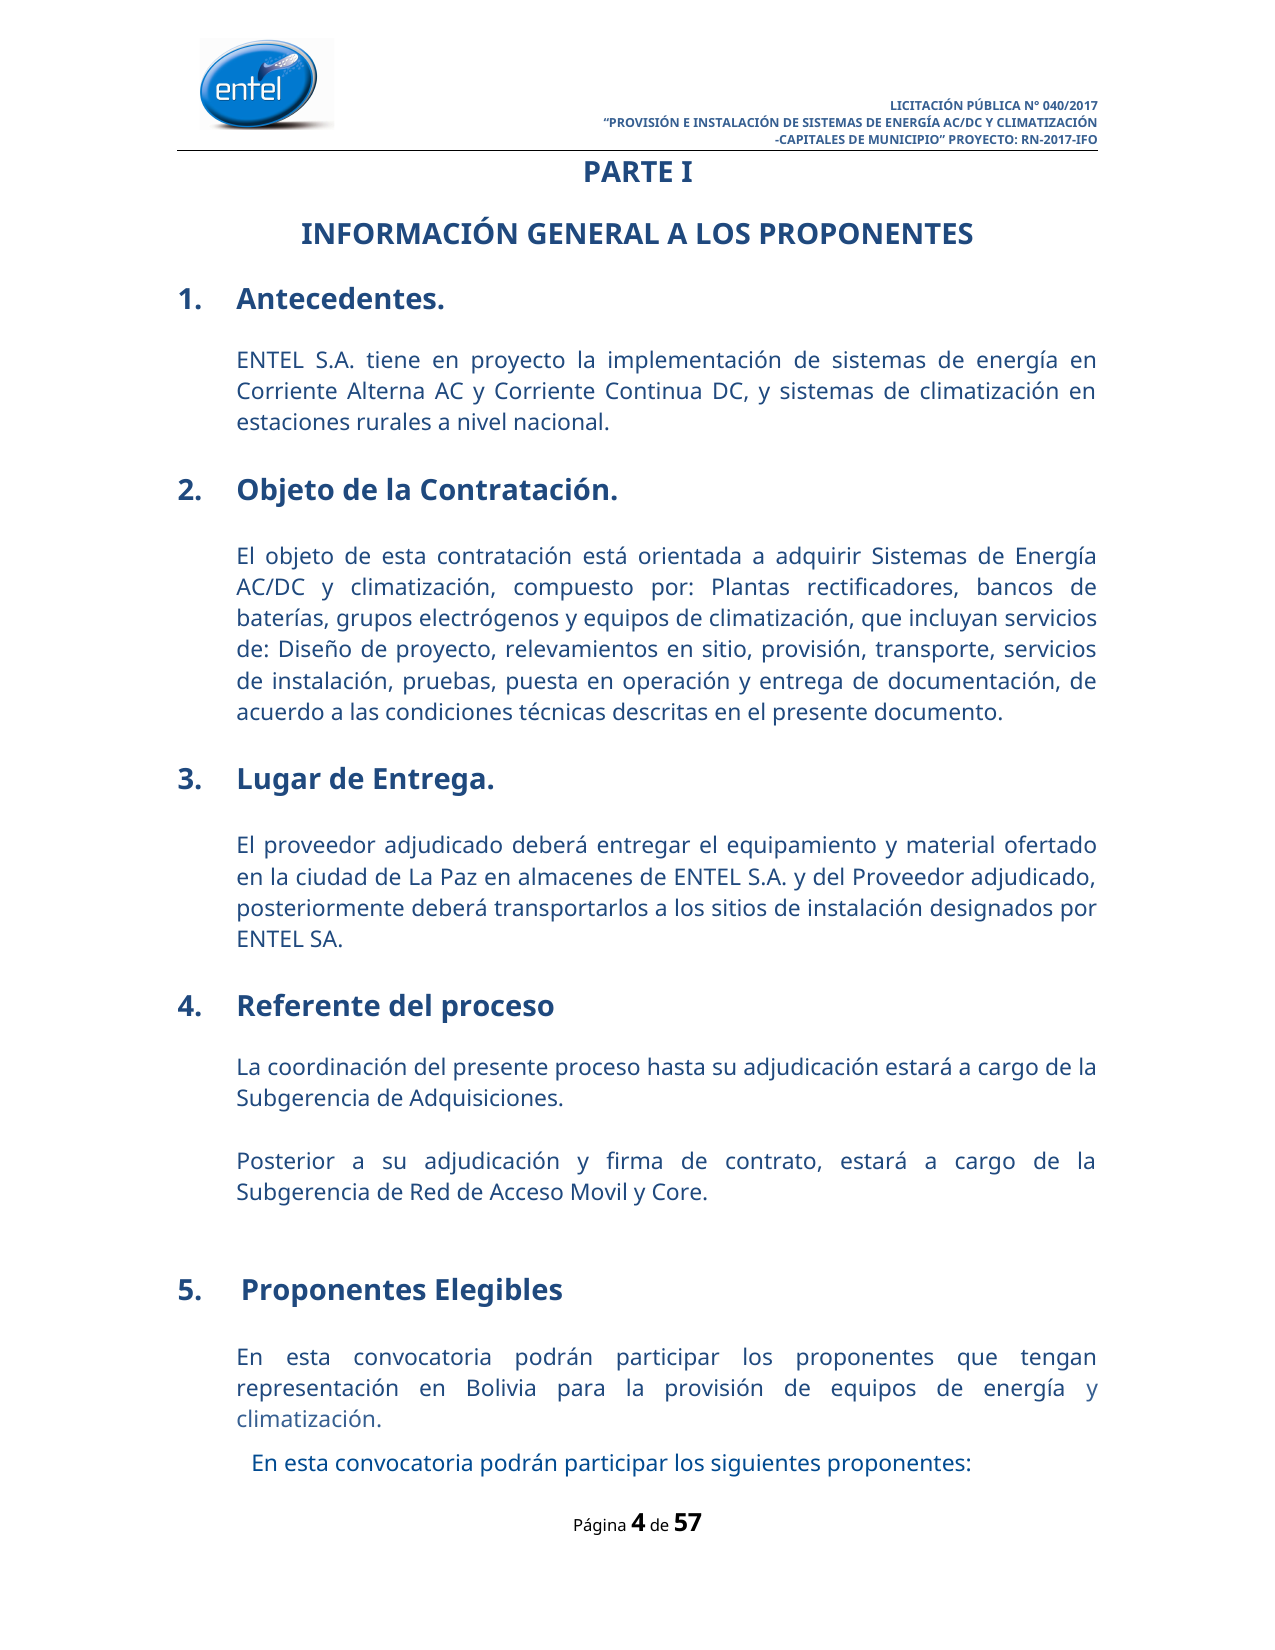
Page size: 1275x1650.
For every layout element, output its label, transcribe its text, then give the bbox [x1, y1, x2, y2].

list Proponentes Elegibles [177, 1269, 1098, 1309]
text La coordinación del presente proceso hasta su adjudicación estará a cargo de la Subgerencia de Adquisiciones. [236, 1051, 1098, 1113]
list Referente del proceso [177, 986, 1098, 1025]
picture [199, 38, 335, 130]
text ENTEL S.A. tiene en proyecto la implementación de sistemas de energía en Corriente Alterna AC y Corriente Continua DC, y sistemas de climatización en estaciones rurales a nivel nacional. [236, 344, 1098, 437]
text El objeto de esta contratación está orientada a adquirir Sistemas de Energía AC/DC y climatización, compuesto por: Plantas rectificadores, bancos de baterías, grupos electrógenos y equipos de climatización, que incluyan servicios de: Diseño de proyecto, relevamientos en sitio, provisión, transporte, servicios de instalación, pruebas, puesta en operación y entrega de documentación, de acuerdo a las condiciones técnicas descritas en el presente documento. [236, 540, 1098, 727]
text Posterior a su adjudicación y firma de contrato, estará a cargo de la Subgerencia de Red de Acceso Movil y Core. [236, 1144, 1098, 1207]
list Antecedentes. [177, 278, 1098, 318]
list Lugar de Entrega. [177, 758, 1098, 798]
text En esta convocatoria podrán participar los proponentes que tengan representación en Bolivia para la provisión de equipos de energía y climatización. [236, 1341, 1098, 1434]
text En esta convocatoria podrán participar los siguientes proponentes: [236, 1447, 1098, 1478]
text El proveedor adjudicado deberá entregar el equipamiento y material ofertado en la ciudad de La Paz en almacenes de ENTEL S.A. y del Proveedor adjudicado, posteriormente deberá transportarlos a los sitios de instalación designados por ENTEL SA. [236, 829, 1098, 954]
text PARTE I [177, 151, 1098, 191]
list Objeto de la Contratación. [177, 469, 1098, 508]
text INFORMACIÓN GENERAL A LOS PROPONENTES [177, 213, 1098, 253]
